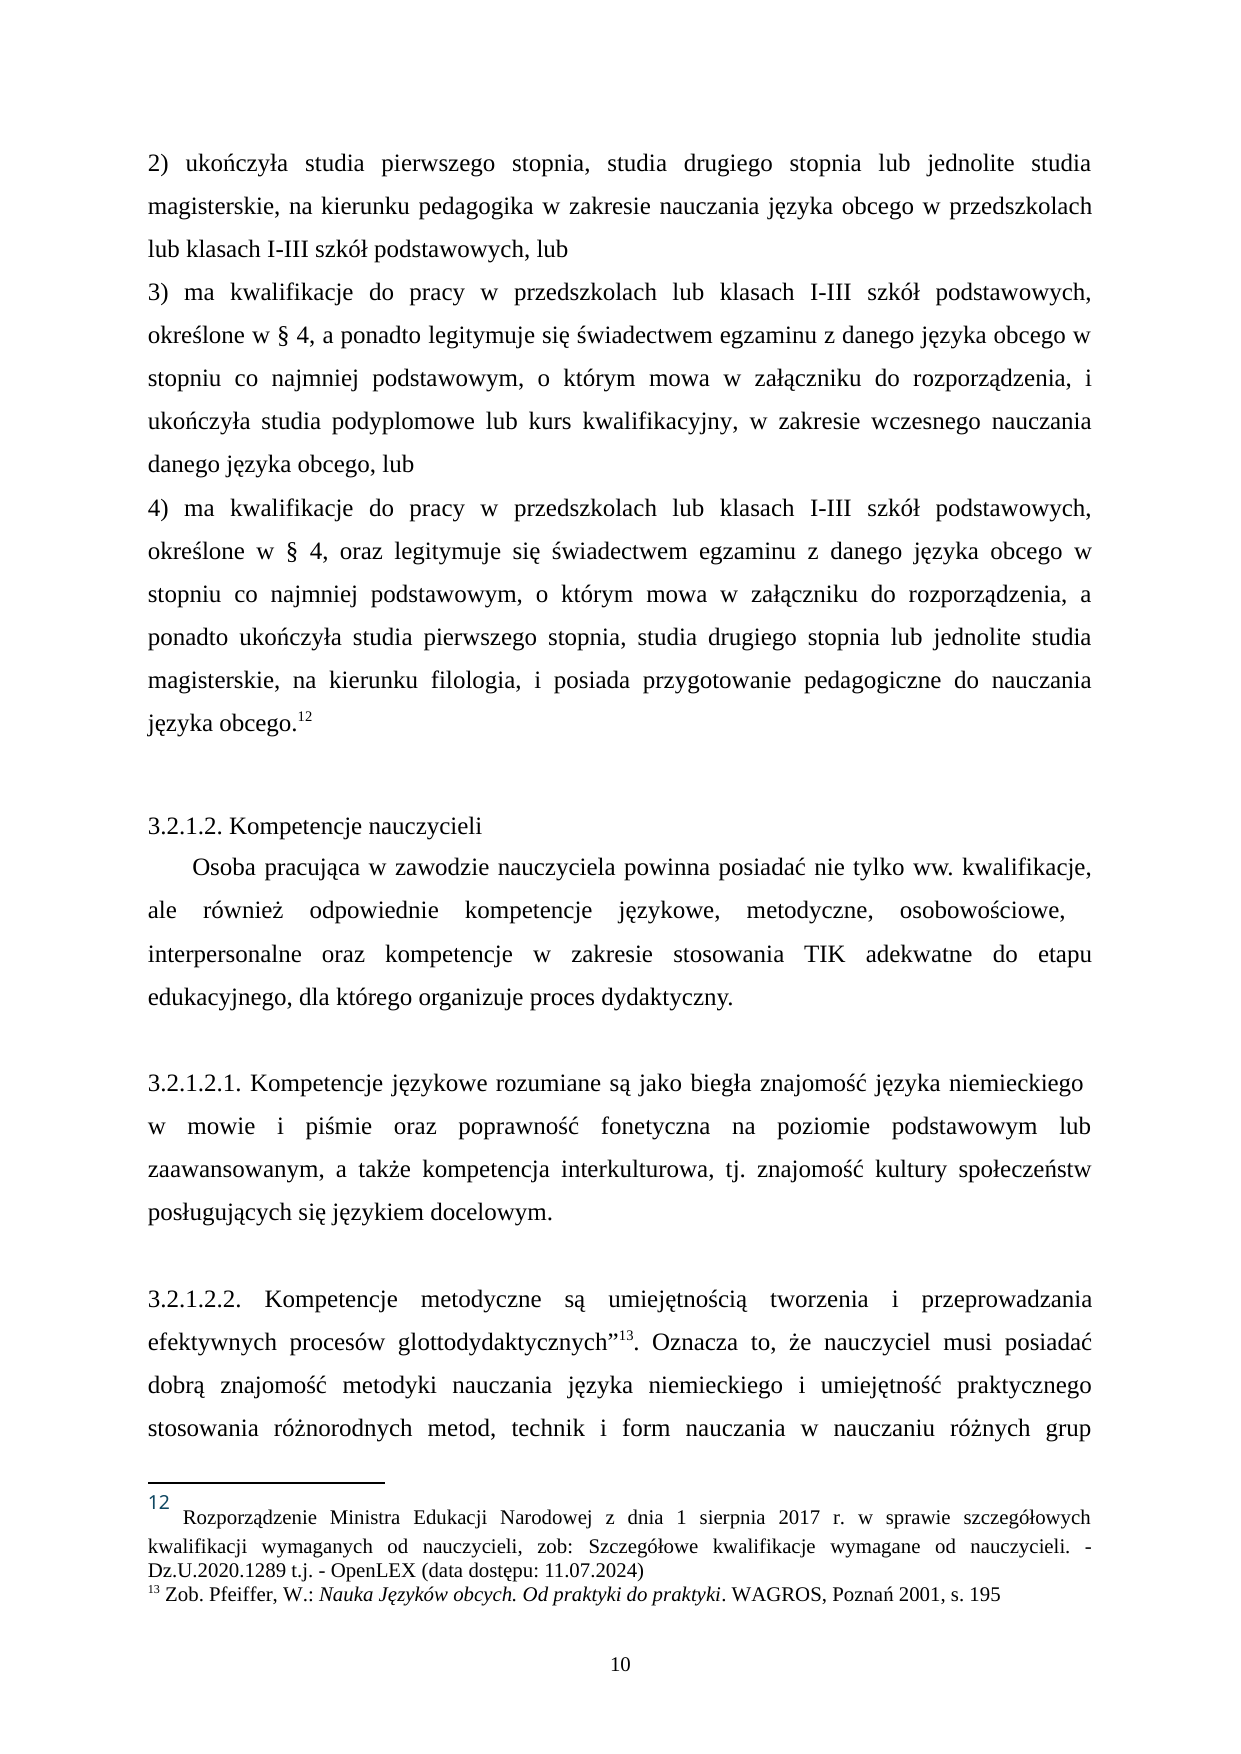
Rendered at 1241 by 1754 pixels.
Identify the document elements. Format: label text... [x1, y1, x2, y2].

text 4) ma kwalifikacje do pracy w przedszkolach lub klasach I-III szkół podstawowych, określone w § 4, oraz legitymuje się świadectwem egzaminu z danego języka obcego w stopniu co najmniej podstawowym, o którym mowa w załączniku do rozporządzenia, a ponadto ukończyła studia pierwszego stopnia, studia drugiego stopnia lub jednolite studia magisterskie, na kierunku filologia, i posiada przygotowanie pedagogiczne do nauczania języka obcego. [148, 493, 1093, 737]
text Osoba pracująca w zawodzie nauczyciela powinna posiadać nie tylko ww. kwalifikacje, ale również odpowiednie kompetencje językowe, metodyczne, osobowościowe, interpersonalne oraz kompetencje w zakresie stosowania TIK adekwatne do etapu edukacyjnego, dla którego organizuje proces dydaktyczny. [148, 852, 1093, 1011]
text 3.2.1.2.1. Kompetencje językowe rozumiane są jako biegła znajomość języka niemieckiego w mowie i piśmie oraz poprawność fonetyczna na poziomie podstawowym lub zaawansowanym, a także kompetencja interkulturowa, tj. znajomość kultury społeczeństw posługujących się językiem docelowym. [148, 1068, 1093, 1226]
subtitle 3.2.1.2. Kompetencje nauczycieli [148, 811, 1093, 840]
text 3) ma kwalifikacje do pracy w przedszkolach lub klasach I-III szkół podstawowych, określone w § 4, a ponadto legitymuje się świadectwem egzaminu z danego języka obcego w stopniu co najmniej podstawowym, o którym mowa w załączniku do rozporządzenia, i ukończyła studia podyplomowe lub kurs kwalifikacyjny, w zakresie wczesnego nauczania danego języka obcego, lub [148, 277, 1093, 478]
text 2) ukończyła studia pierwszego stopnia, studia drugiego stopnia lub jednolite studia magisterskie, na kierunku pedagogika w zakresie nauczania języka obcego w przedszkolach lub klasach I-III szkół podstawowych, lub [148, 148, 1093, 263]
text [148, 1284, 1093, 1442]
